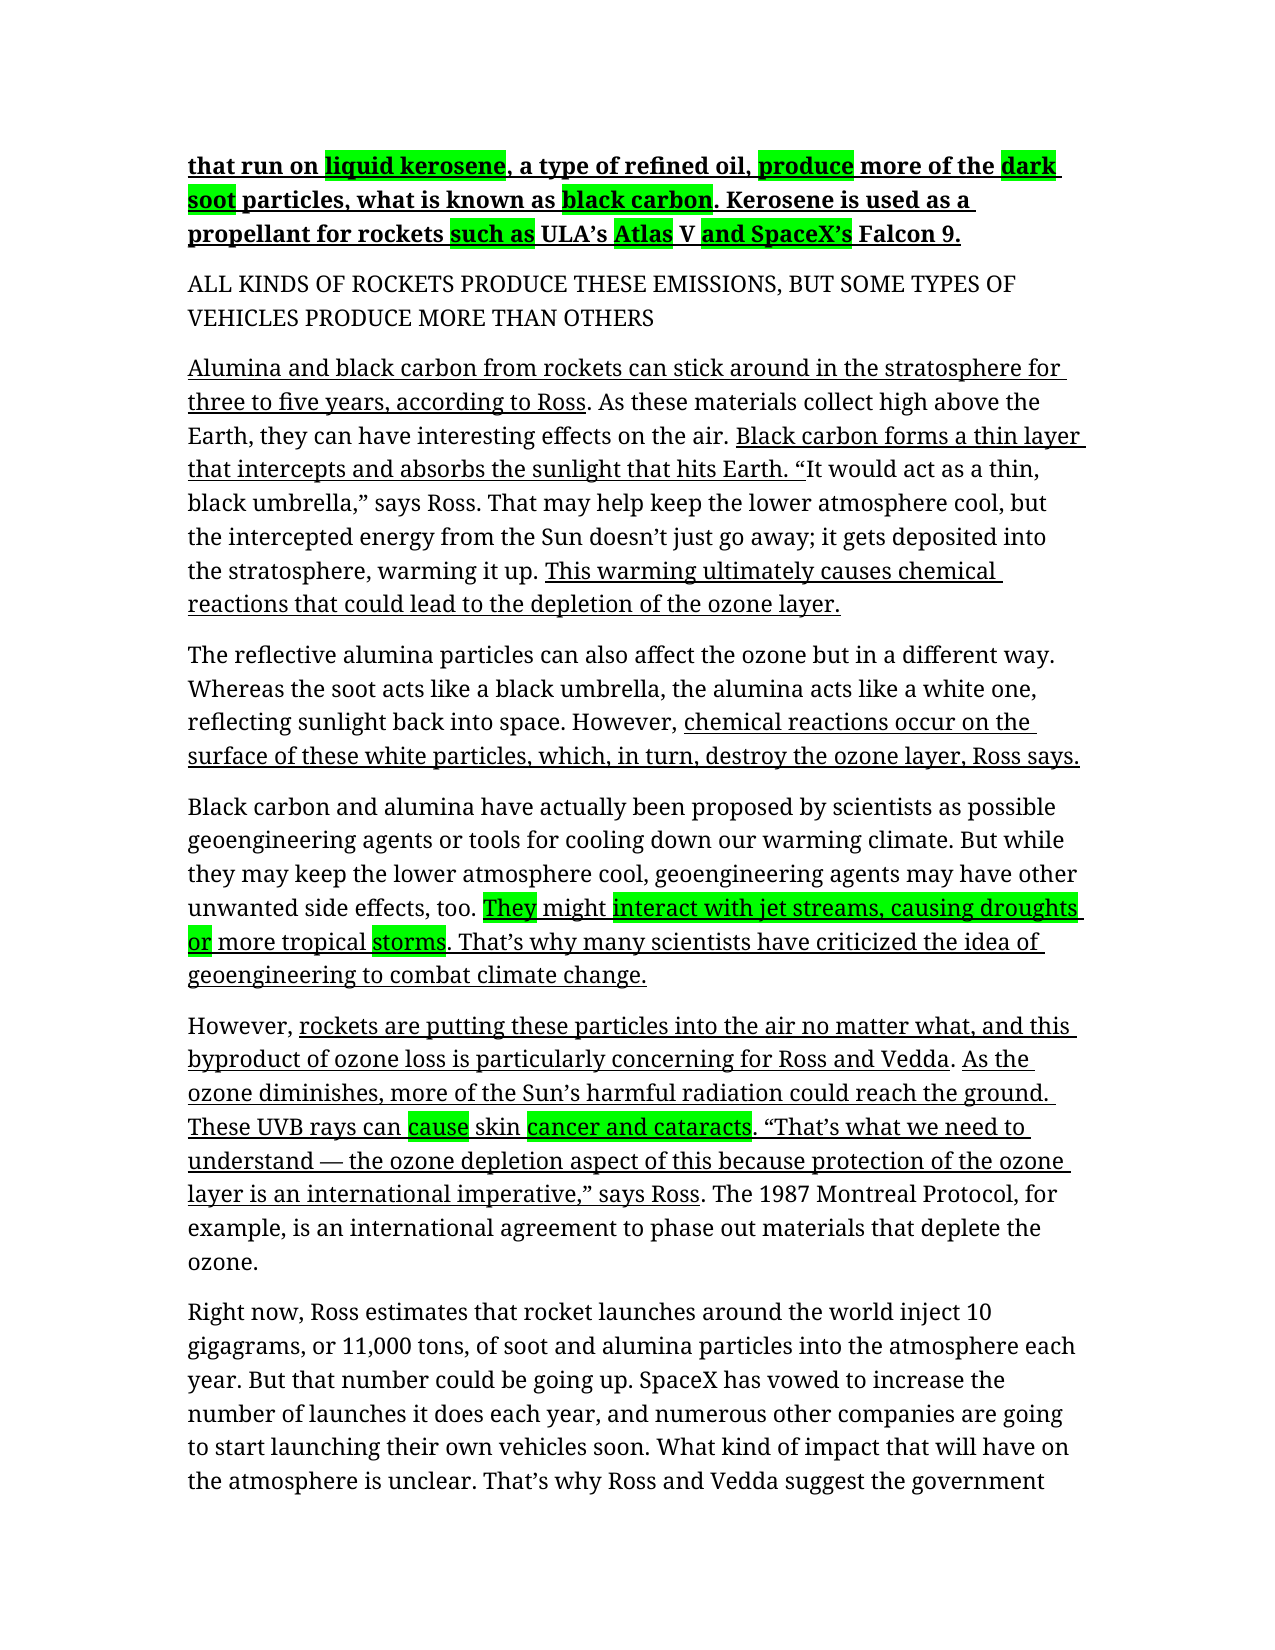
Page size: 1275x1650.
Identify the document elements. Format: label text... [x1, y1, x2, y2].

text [187, 1296, 1087, 1496]
text The reflective alumina particles can also affect the ozone but in a different way. Whereas the soot acts like a black umbrella, the alumina acts like a white one, reflecting sunlight back into space. However, chemical reactions occur on the surface of these white particles, which, in turn, destroy the ozone layer, Ross says. [187, 639, 1087, 771]
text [187, 150, 1087, 249]
text Black carbon and alumina have actually been proposed by scientists as possible geoengineering agents or tools for cooling down our warming climate. But while they may keep the lower atmosphere cool, geoengineering agents may have other unwanted side effects, too. They might interact with jet streams, causing droughts or more tropical storms. That’s why many scientists have criticized the idea of geoengineering to combat climate change. [187, 790, 1087, 990]
text However, rockets are putting these particles into the air no matter what, and this byproduct of ozone loss is particularly concerning for Ross and Vedda. As the ozone diminishes, more of the Sun’s harmful radiation could reach the ground. These UVB rays can cause skin cancer and cataracts. “That’s what we need to understand — the ozone depletion aspect of this because protection of the ozone layer is an international imperative,” says Ross. The 1987 Montreal Protocol, for example, is an international agreement to phase out materials that deplete the ozone. [187, 1009, 1087, 1277]
text Alumina and black carbon from rockets can stick around in the stratosphere for three to five years, according to Ross. As these materials collect high above the Earth, they can have interesting effects on the air. Black carbon forms a thin layer that intercepts and absorbs the sunlight that hits Earth. “It would act as a thin, black umbrella,” says Ross. That may help keep the lower atmosphere cool, but the intercepted energy from the Sun doesn’t just go away; it gets deposited into the stratosphere, warming it up. This warming ultimately causes chemical reactions that could lead to the depletion of the ozone layer. [187, 352, 1087, 619]
text ALL KINDS OF ROCKETS PRODUCE THESE EMISSIONS, BUT SOME TYPES OF VEHICLES PRODUCE MORE THAN OTHERS [187, 268, 1087, 333]
